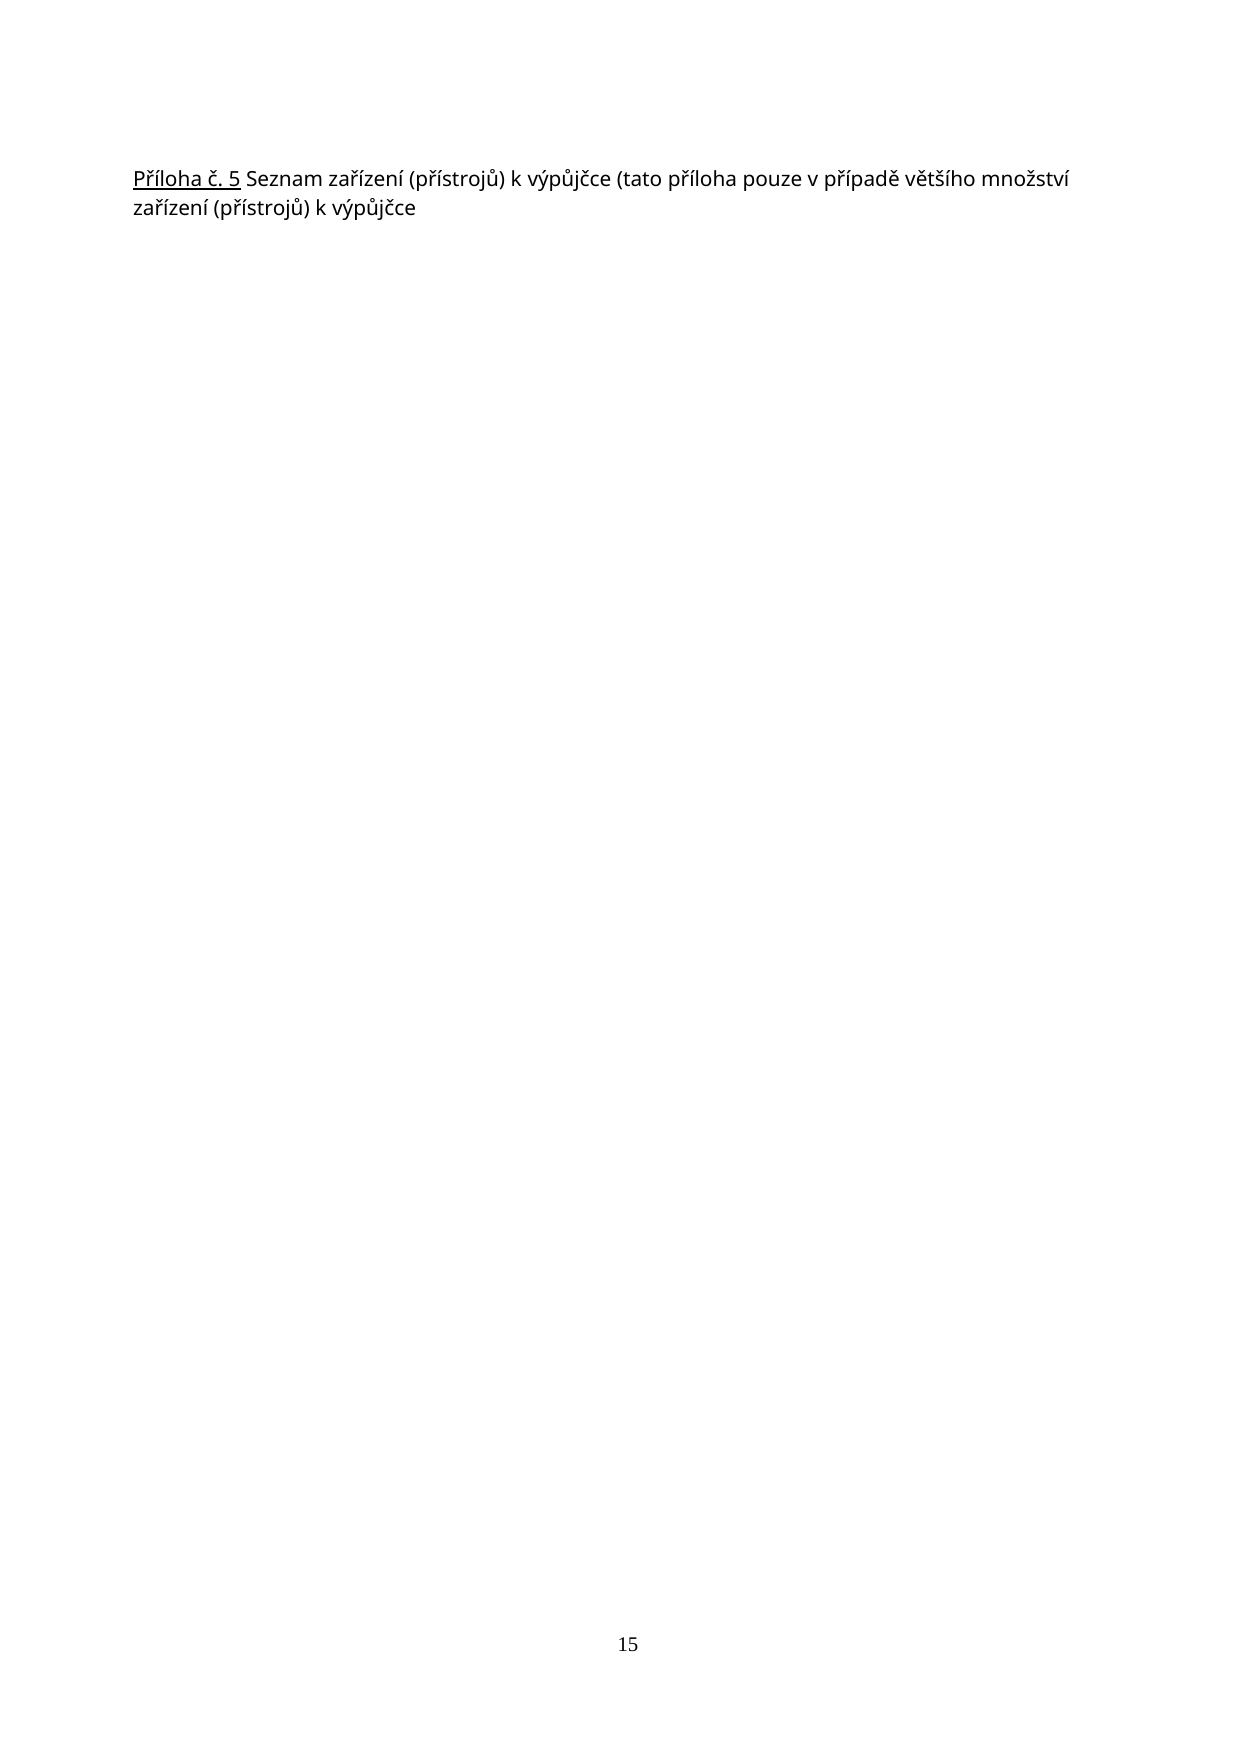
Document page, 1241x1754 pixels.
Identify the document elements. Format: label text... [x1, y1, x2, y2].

text Příloha č. 5 Seznam zařízení (přístrojů) k výpůjčce (tato příloha pouze v případě většího množství zařízení (přístrojů) k výpůjčce [133, 164, 1122, 221]
